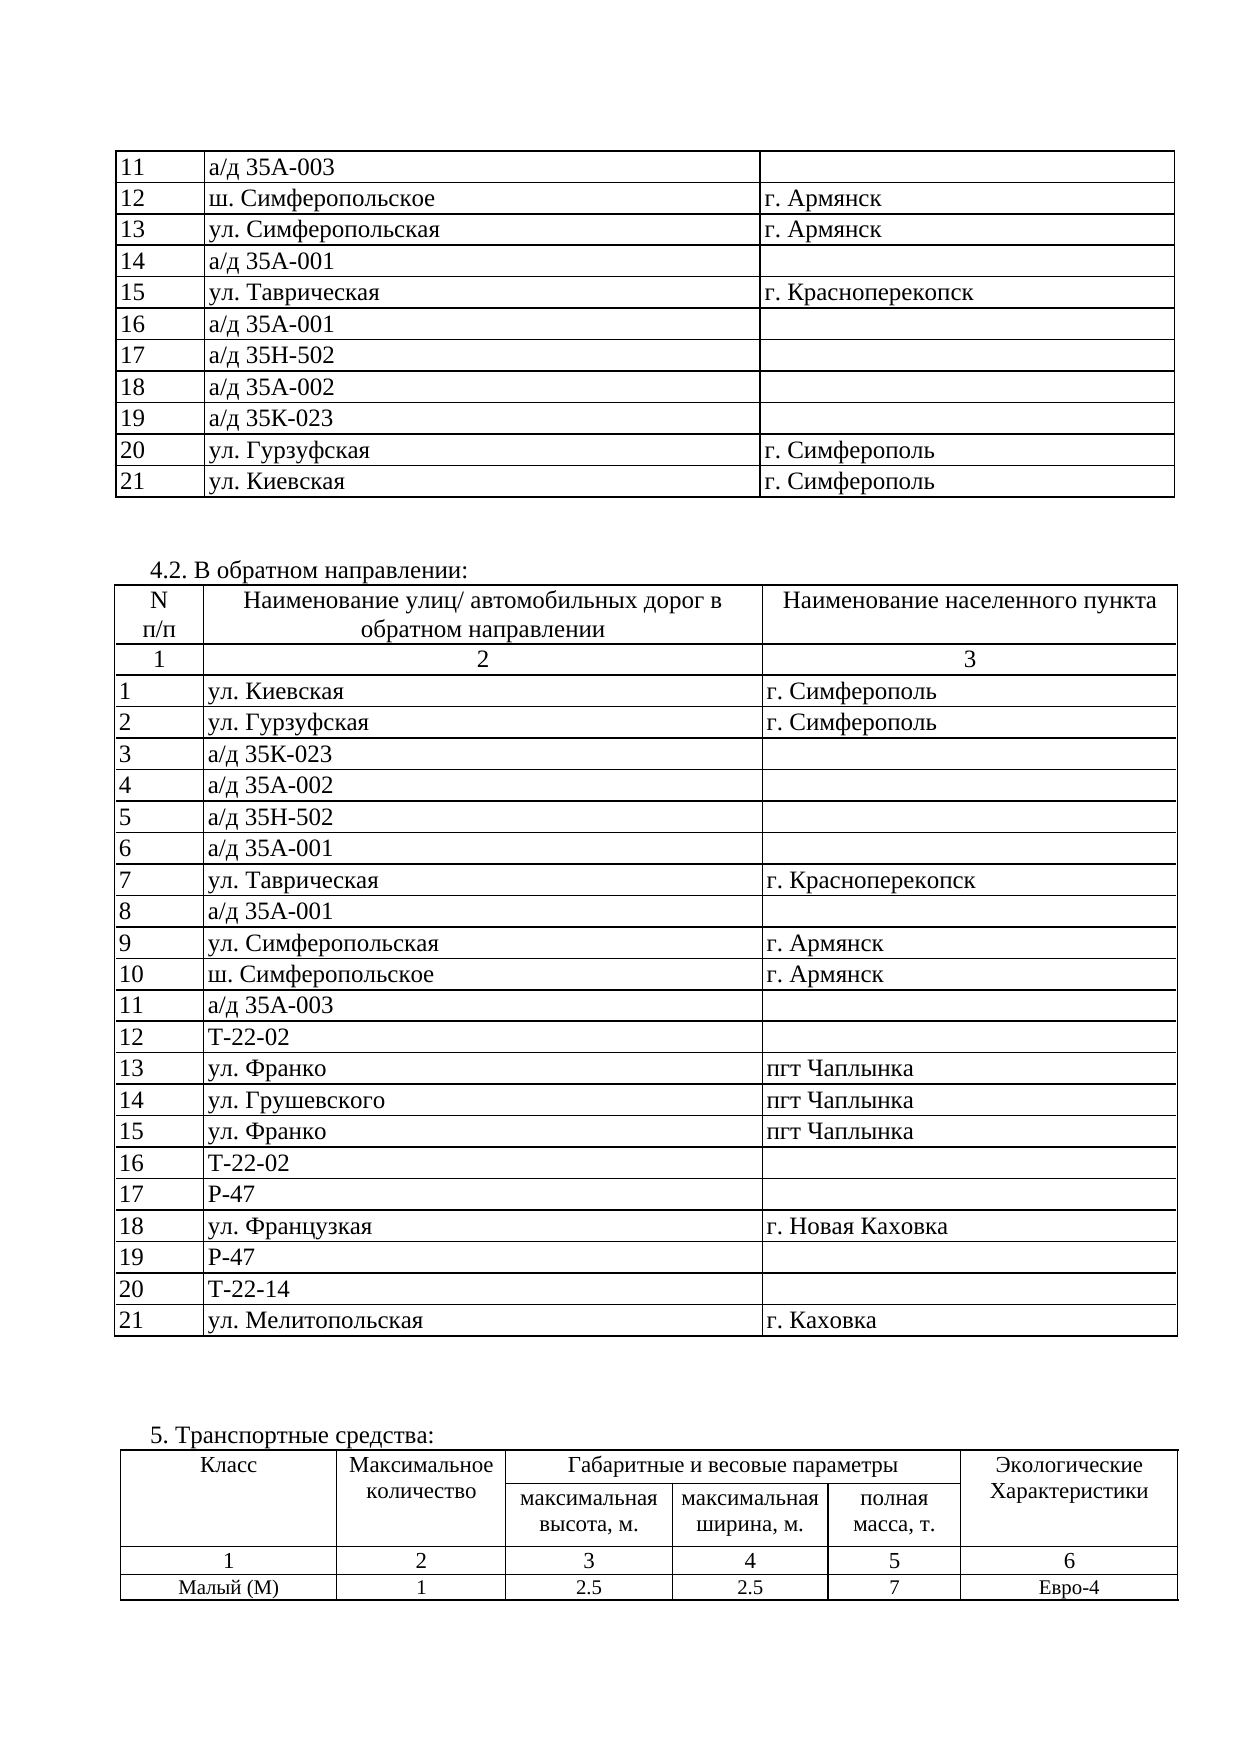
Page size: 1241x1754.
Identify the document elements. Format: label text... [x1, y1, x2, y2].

table_cell Малый (М) [121, 1575, 336, 1599]
table_cell 14 [117, 246, 204, 276]
table_cell 5 [829, 1547, 960, 1574]
table_cell 11 [115, 990, 203, 1020]
table_cell г. Красноперекопск [763, 863, 1177, 894]
table_cell [761, 152, 1174, 181]
table_cell ш. Симферопольское [205, 183, 759, 213]
table_cell [763, 1020, 1177, 1052]
table_cell [761, 309, 1174, 339]
table_cell [763, 1241, 1177, 1272]
table_cell а/д 35А-003 [204, 991, 762, 1020]
table_header Максимальное количество [337, 1451, 505, 1546]
table_cell г. Армянск [761, 215, 1174, 244]
table_header Наименование населенного пункта [763, 586, 1177, 643]
text 5. Транспортные средства: [150, 1420, 1090, 1449]
table_cell 2.5 [506, 1575, 672, 1599]
table_cell [763, 737, 1177, 769]
table_cell 6 [961, 1547, 1177, 1574]
table_cell 18 [117, 372, 204, 402]
table_cell а/д 35К-023 [204, 739, 762, 769]
table_cell 20 [117, 435, 204, 464]
table_cell [763, 989, 1177, 1020]
table_cell [763, 769, 1177, 800]
table_cell ул. Киевская [204, 676, 762, 706]
table_cell пгт Чаплынка [763, 1083, 1177, 1115]
table_cell 15 [115, 1116, 203, 1146]
table_cell 3 [763, 643, 1177, 674]
table_cell 21 [117, 466, 204, 496]
table_cell 2.5 [673, 1575, 827, 1599]
table_cell ул. Таврическая [204, 865, 762, 894]
table_cell [763, 1178, 1177, 1209]
table_cell Т-22-02 [204, 1022, 762, 1052]
table_cell пгт Чаплынка [763, 1052, 1177, 1083]
table_cell [761, 246, 1174, 276]
table_cell а/д 35А-003 [205, 152, 759, 181]
table_cell 2 [337, 1547, 505, 1574]
table_cell г. Симферополь [763, 706, 1177, 737]
table_cell ул. Гурзуфская [204, 707, 762, 737]
table_cell 4 [115, 770, 203, 800]
table_cell максимальная ширина, м. [673, 1484, 827, 1546]
table_cell пгт Чаплынка [763, 1115, 1177, 1146]
table_cell ш. Симферопольское [204, 959, 762, 989]
table_cell ул. Симферопольская [204, 928, 762, 957]
table_cell 11 [117, 152, 204, 181]
table_cell 10 [115, 959, 203, 989]
table_cell 21 [115, 1305, 203, 1335]
table_cell 13 [117, 215, 204, 244]
table_cell 3 [506, 1547, 672, 1574]
text 4.2. В обратном направлении: [150, 555, 1090, 584]
table_cell г. Красноперекопск [761, 277, 1174, 307]
table_cell г. Симферополь [761, 466, 1174, 496]
table_cell 18 [115, 1210, 203, 1241]
table_cell г. Новая Каховка [763, 1209, 1177, 1241]
table_cell [763, 832, 1177, 863]
table_cell 8 [115, 896, 203, 926]
table_cell Т-22-02 [204, 1148, 762, 1178]
table_cell Евро-4 [961, 1575, 1177, 1599]
table_cell 2 [115, 707, 203, 737]
table_cell а/д 35Н-502 [205, 340, 759, 370]
table_cell 4 [673, 1547, 827, 1574]
table_cell ул. Симферопольская [205, 215, 759, 244]
table_cell 19 [117, 403, 204, 433]
table_cell г. Каховка [763, 1304, 1177, 1335]
table_cell 3 [115, 738, 203, 769]
table_cell 1 [115, 675, 203, 706]
table_cell 14 [115, 1084, 203, 1115]
table_cell г. Армянск [761, 183, 1174, 213]
table_cell полная масса, т. [829, 1484, 960, 1546]
table_cell 19 [115, 1242, 203, 1272]
table_cell ул. Киевская [205, 466, 759, 496]
table_cell а/д 35К-023 [205, 403, 759, 433]
table_cell Р-47 [204, 1179, 762, 1209]
table_cell Р-47 [204, 1242, 762, 1272]
table_cell 20 [115, 1273, 203, 1303]
table_cell ул. Мелитопольская [204, 1305, 762, 1335]
table_cell ул. Французкая [204, 1211, 762, 1241]
table_cell 7 [115, 864, 203, 894]
table_cell [763, 800, 1177, 832]
table_cell а/д 35А-001 [204, 896, 762, 926]
table_cell максимальная высота, м. [506, 1484, 672, 1546]
table_cell г. Армянск [763, 958, 1177, 989]
table_cell г. Симферополь [763, 674, 1177, 706]
table_cell 17 [115, 1179, 203, 1209]
table_cell г. Симферополь [761, 435, 1174, 464]
table_header Наименование улиц/ автомобильных дорог в обратном направлении [204, 586, 762, 643]
table_cell [763, 1146, 1177, 1178]
table_cell а/д 35А-001 [205, 246, 759, 276]
table_cell [761, 340, 1174, 370]
table_cell г. Армянск [763, 926, 1177, 957]
table_cell [763, 1272, 1177, 1303]
table_cell а/д 35А-001 [205, 309, 759, 339]
table_cell ул. Гурзуфская [205, 435, 759, 464]
table_cell 15 [117, 277, 204, 307]
table_cell 1 [121, 1547, 336, 1574]
table_header Экологические Характеристики [961, 1451, 1177, 1546]
table_cell а/д 35А-001 [204, 833, 762, 863]
table_cell а/д 35А-002 [204, 770, 762, 800]
table_cell 12 [115, 1021, 203, 1052]
table_cell 7 [829, 1575, 960, 1599]
table_cell Т-22-14 [204, 1274, 762, 1303]
table_cell ул. Франко [204, 1053, 762, 1083]
table_cell 16 [115, 1147, 203, 1178]
table_cell а/д 35Н-502 [204, 802, 762, 832]
table_header N п/п [115, 586, 203, 643]
table_cell 12 [117, 183, 204, 213]
table_header Габаритные и весовые параметры [506, 1451, 960, 1482]
table_cell ул. Грушевского [204, 1085, 762, 1115]
table_header Класс [121, 1451, 336, 1546]
table_cell [761, 403, 1174, 433]
table_cell 13 [115, 1053, 203, 1083]
table_cell а/д 35А-002 [205, 372, 759, 402]
table_cell ул. Франко [204, 1116, 762, 1146]
table_cell 1 [337, 1575, 505, 1599]
table_cell 2 [204, 645, 762, 674]
table_cell 1 [115, 644, 203, 674]
table_cell [763, 895, 1177, 926]
table_cell 6 [115, 833, 203, 863]
table_cell 5 [115, 801, 203, 832]
table_cell 16 [117, 309, 204, 339]
table_cell [761, 372, 1174, 402]
table_cell 17 [117, 340, 204, 370]
table_cell ул. Таврическая [205, 277, 759, 307]
table_cell 9 [115, 927, 203, 957]
